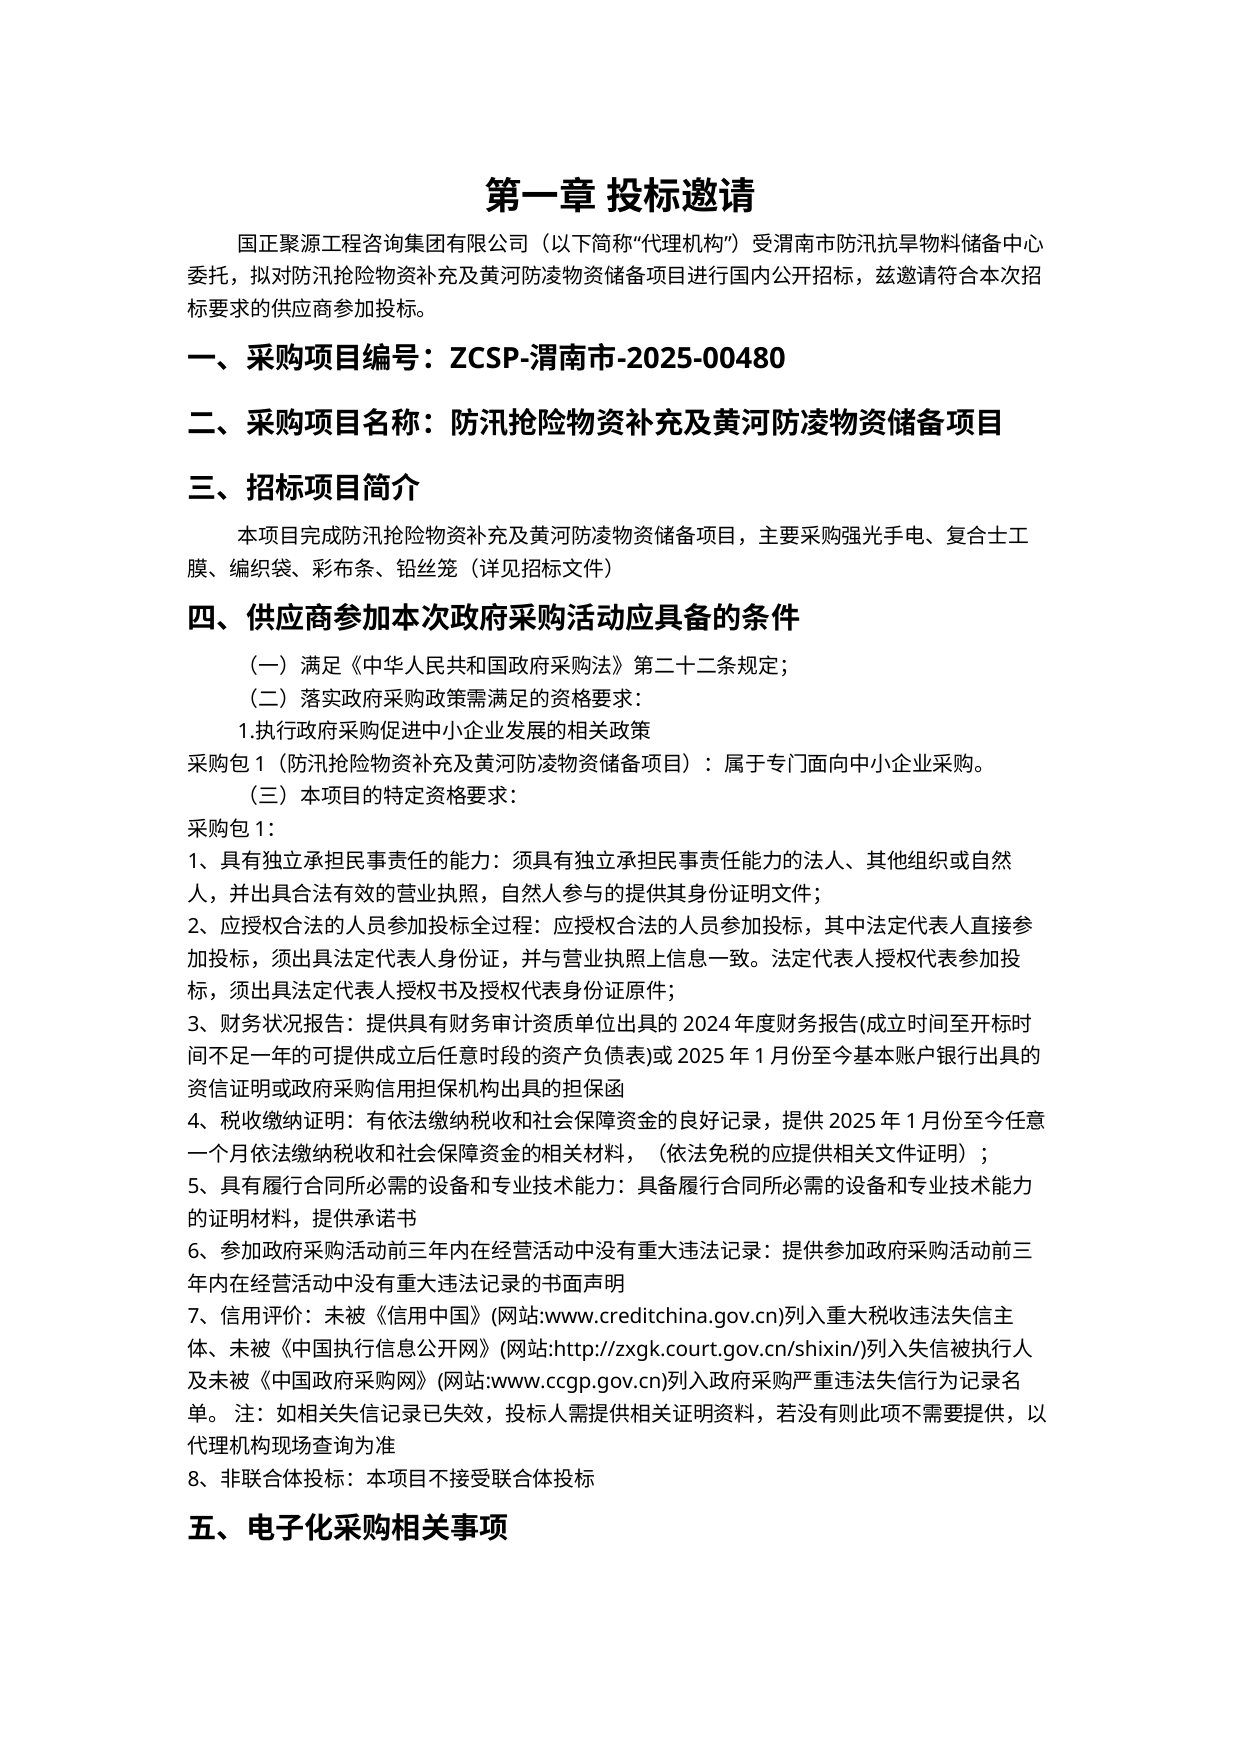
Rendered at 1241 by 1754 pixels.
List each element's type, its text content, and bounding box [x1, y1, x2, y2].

text 7、信用评价：未被《信用中国》(网站:www.creditchina.gov.cn)列入重大税收违法失信主体、未被《中国执行信息公开网》(网站:http://zxgk.court.gov.cn/shixin/)列入失信被执行人及未被《中国政府采购网》(网站:www.ccgp.gov.cn)列入政府采购严重违法失信行为记录名单。 注：如相关失信记录已失效，投标人需提供相关证明资料，若没有则此项不需要提供，以代理机构现场查询为准 [187, 1299, 1053, 1462]
text 本项目完成防汛抢险物资补充及黄河防凌物资储备项目，主要采购强光手电、复合士工膜、编织袋、彩布条、铅丝笼（详见招标文件） [187, 519, 1053, 584]
text 三、招标项目简介 [187, 454, 1053, 519]
text 采购包1： [187, 812, 1053, 844]
text 一、采购项目编号：ZCSP-渭南市-2025-00480 [187, 324, 1053, 389]
text 8、非联合体投标：本项目不接受联合体投标 [187, 1462, 1053, 1494]
text 1.执行政府采购促进中小企业发展的相关政策 [187, 714, 1053, 747]
text 1、具有独立承担民事责任的能力：须具有独立承担民事责任能力的法人、其他组织或自然人，并出具合法有效的营业执照，自然人参与的提供其身份证明文件； [187, 844, 1053, 909]
text 3、财务状况报告：提供具有财务审计资质单位出具的2024年度财务报告(成立时间至开标时间不足一年的可提供成立后任意时段的资产负债表)或2025年1月份至今基本账户银行出具的资信证明或政府采购信用担保机构出具的担保函 [187, 1007, 1053, 1104]
text 2、应授权合法的人员参加投标全过程：应授权合法的人员参加投标，其中法定代表人直接参加投标，须出具法定代表人身份证，并与营业执照上信息一致。法定代表人授权代表参加投标，须出具法定代表人授权书及授权代表身份证原件； [187, 909, 1053, 1007]
text 五、电子化采购相关事项 [187, 1494, 1053, 1559]
text （三）本项目的特定资格要求： [187, 779, 1053, 812]
text （一）满足《中华人民共和国政府采购法》第二十二条规定； [187, 649, 1053, 682]
text 四、供应商参加本次政府采购活动应具备的条件 [187, 584, 1053, 649]
text 采购包1（防汛抢险物资补充及黄河防凌物资储备项目）：属于专门面向中小企业采购。 [187, 747, 1053, 779]
text （二）落实政府采购政策需满足的资格要求： [187, 682, 1053, 714]
text 二、采购项目名称：防汛抢险物资补充及黄河防凌物资储备项目 [187, 389, 1053, 454]
text 4、税收缴纳证明：有依法缴纳税收和社会保障资金的良好记录，提供2025年1月份至今任意一个月依法缴纳税收和社会保障资金的相关材料，（依法免税的应提供相关文件证明）； [187, 1104, 1053, 1169]
text 国正聚源工程咨询集团有限公司（以下简称“代理机构”）受渭南市防汛抗旱物料储备中心委托，拟对防汛抢险物资补充及黄河防凌物资储备项目进行国内公开招标，兹邀请符合本次招标要求的供应商参加投标。 [187, 227, 1053, 324]
text 6、参加政府采购活动前三年内在经营活动中没有重大违法记录：提供参加政府采购活动前三年内在经营活动中没有重大违法记录的书面声明 [187, 1234, 1053, 1299]
text 第一章 投标邀请 [187, 162, 1053, 227]
text 5、具有履行合同所必需的设备和专业技术能力：具备履行合同所必需的设备和专业技术能力的证明材料，提供承诺书 [187, 1169, 1053, 1234]
